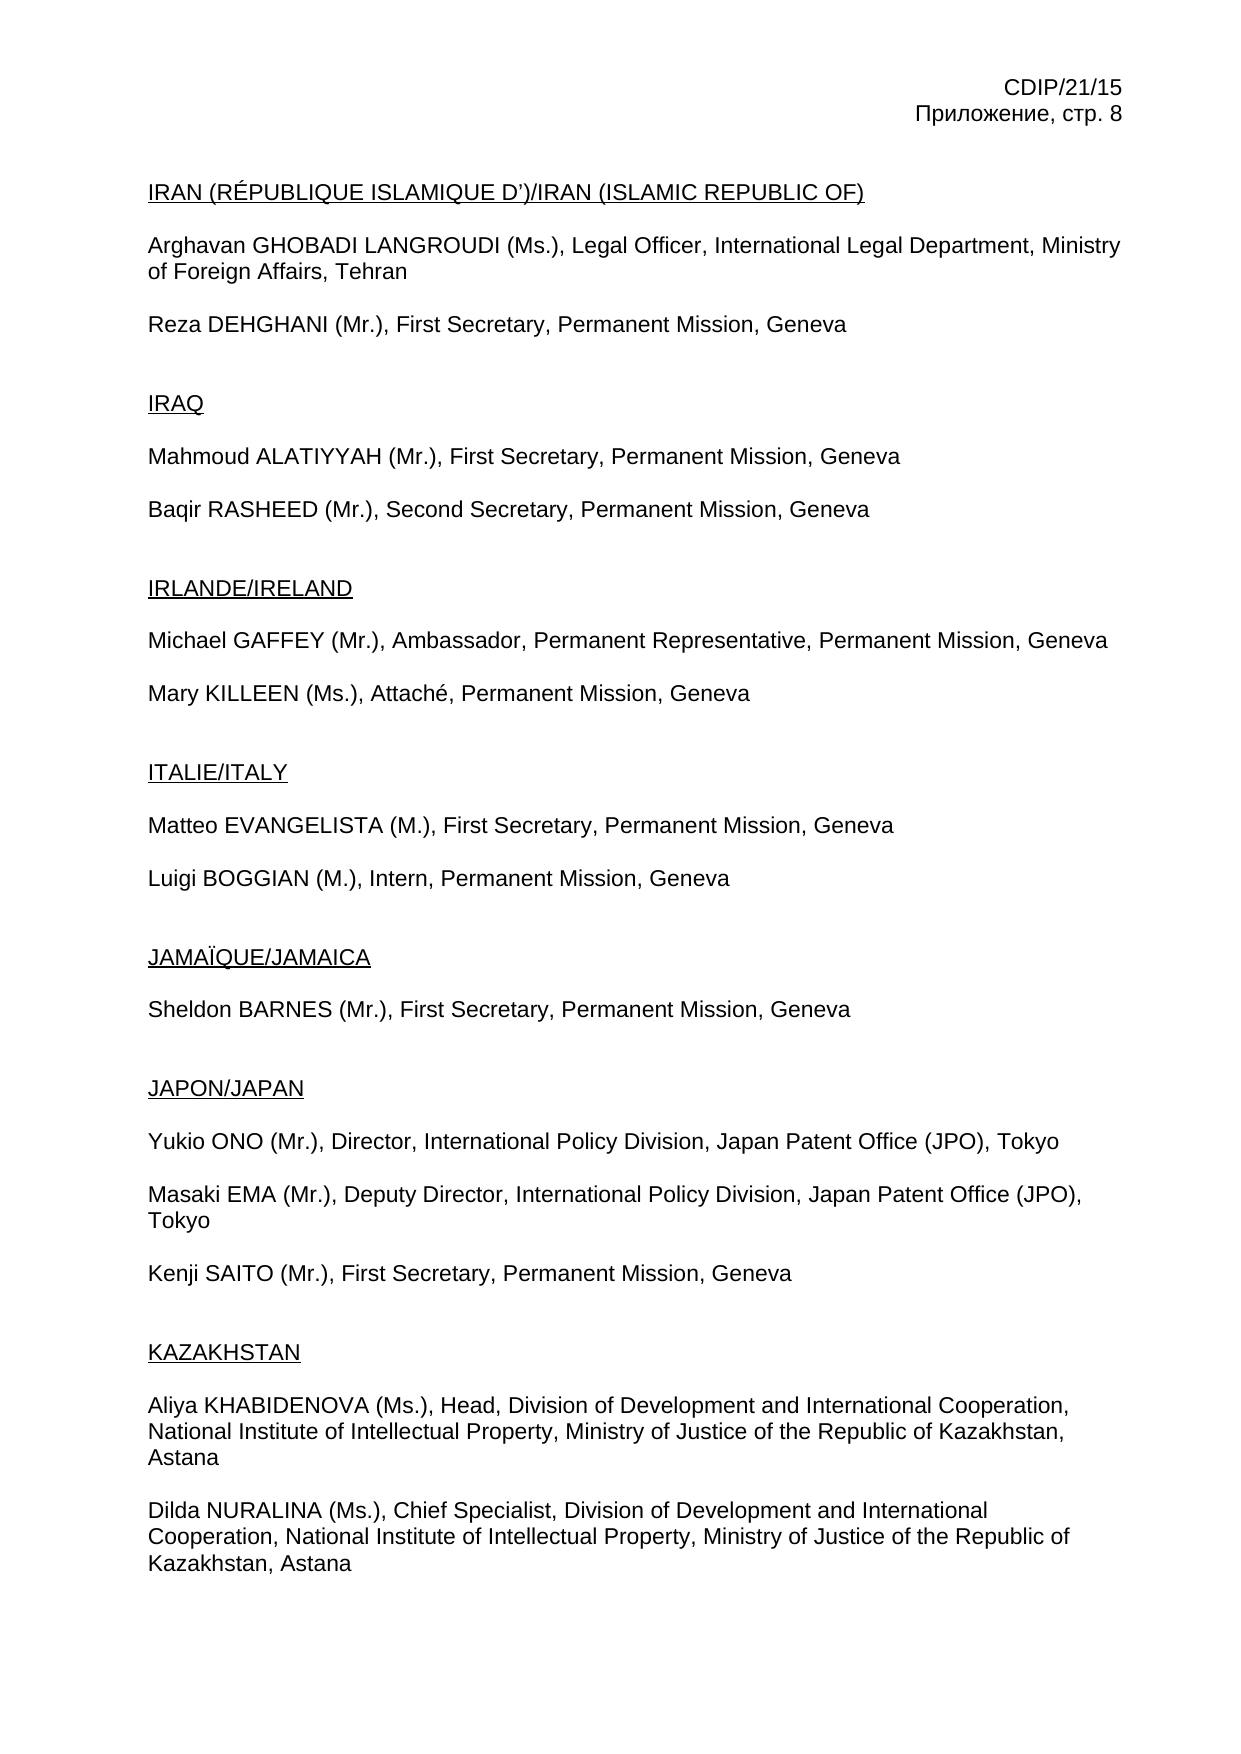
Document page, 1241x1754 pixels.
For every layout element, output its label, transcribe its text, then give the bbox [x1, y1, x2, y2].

text Masaki EMA (Mr.), Deputy Director, International Policy Division, Japan Patent Office (JPO), Tokyo [148, 1181, 1122, 1233]
text IRAQ [148, 390, 1122, 416]
text ITALIE/ITALY [148, 759, 1122, 785]
text Arghavan GHOBADI LANGROUDI (Ms.), Legal Officer, International Legal Department, Ministry of Foreign Affairs, Tehran [148, 232, 1122, 285]
text Reza DEHGHANI (Mr.), First Secretary, Permanent Mission, Geneva [148, 311, 1122, 337]
text Mahmoud ALATIYYAH (Mr.), First Secretary, Permanent Mission, Geneva [148, 443, 1122, 469]
text Matteo EVANGELISTA (M.), First Secretary, Permanent Mission, Geneva [148, 812, 1122, 838]
text Kenji SAITO (Mr.), First Secretary, Permanent Mission, Geneva [148, 1260, 1122, 1286]
text Michael GAFFEY (Mr.), Ambassador, Permanent Representative, Permanent Mission, Geneva [148, 627, 1122, 654]
text Aliya KHABIDENOVA (Ms.), Head, Division of Development and International Cooperation, National Institute of Intellectual Property, Ministry of Justice of the Republic of Kazakhstan, Astana [148, 1392, 1122, 1471]
text JAPON/JAPAN [148, 1075, 1122, 1102]
text Yukio ONO (Mr.), Director, International Policy Division, Japan Patent Office (JPO), Tokyo [148, 1128, 1122, 1154]
text Luigi BOGGIAN (M.), Intern, Permanent Mission, Geneva [148, 864, 1122, 891]
text IRLANDE/IRELAND [148, 574, 1122, 601]
text Dilda NURALINA (Ms.), Chief Specialist, Division of Development and International Cooperation, National Institute of Intellectual Property, Ministry of Justice of the Republic of Kazakhstan, Astana [148, 1497, 1122, 1576]
text Mary KILLEEN (Ms.), Attaché, Permanent Mission, Geneva [148, 680, 1122, 706]
text KAZAKHSTAN [148, 1339, 1122, 1365]
text IRAN (RÉPUBLIQUE ISLAMIQUE D’)/IRAN (ISLAMIC REPUBLIC OF) [148, 179, 1122, 206]
text JAMAÏQUE/JAMAICA [148, 943, 1122, 970]
text Sheldon BARNES (Mr.), First Secretary, Permanent Mission, Geneva [148, 996, 1122, 1023]
text Baqir RASHEED (Mr.), Second Secretary, Permanent Mission, Geneva [148, 496, 1122, 522]
